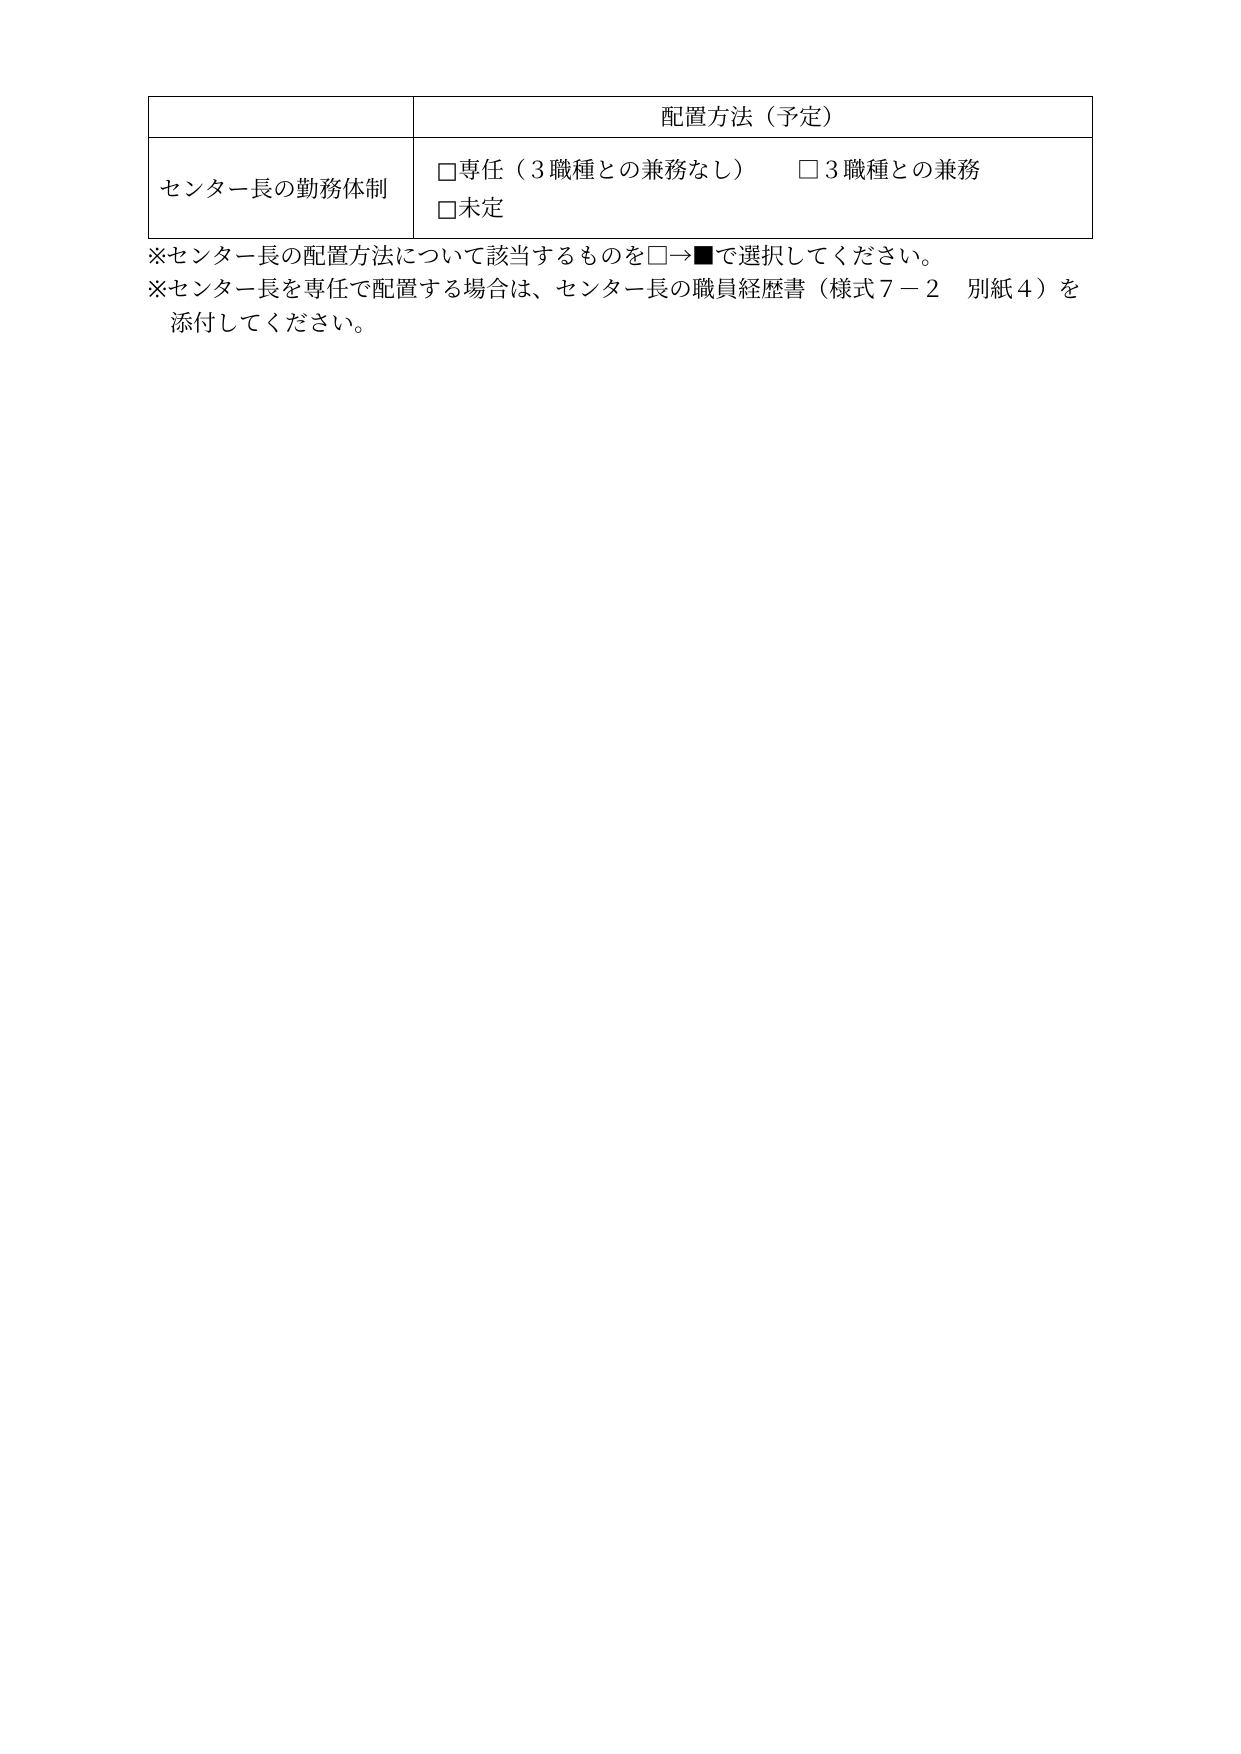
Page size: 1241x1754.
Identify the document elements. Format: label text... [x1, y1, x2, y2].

text ※センター長の配置方法について該当するものを□→■で選択してください。 [148, 239, 1092, 272]
table_cell □専任（３職種との兼務なし） □３職種との兼務 □未定 [414, 138, 1092, 237]
table_header [149, 97, 413, 137]
text ※センター長を専任で配置する場合は、センター長の職員経歴書（様式７－２ 別紙４）を添付してください。 [148, 272, 1092, 338]
table_header 配置方法（予定） [414, 97, 1092, 137]
table_cell センター長の勤務体制 [149, 138, 413, 237]
